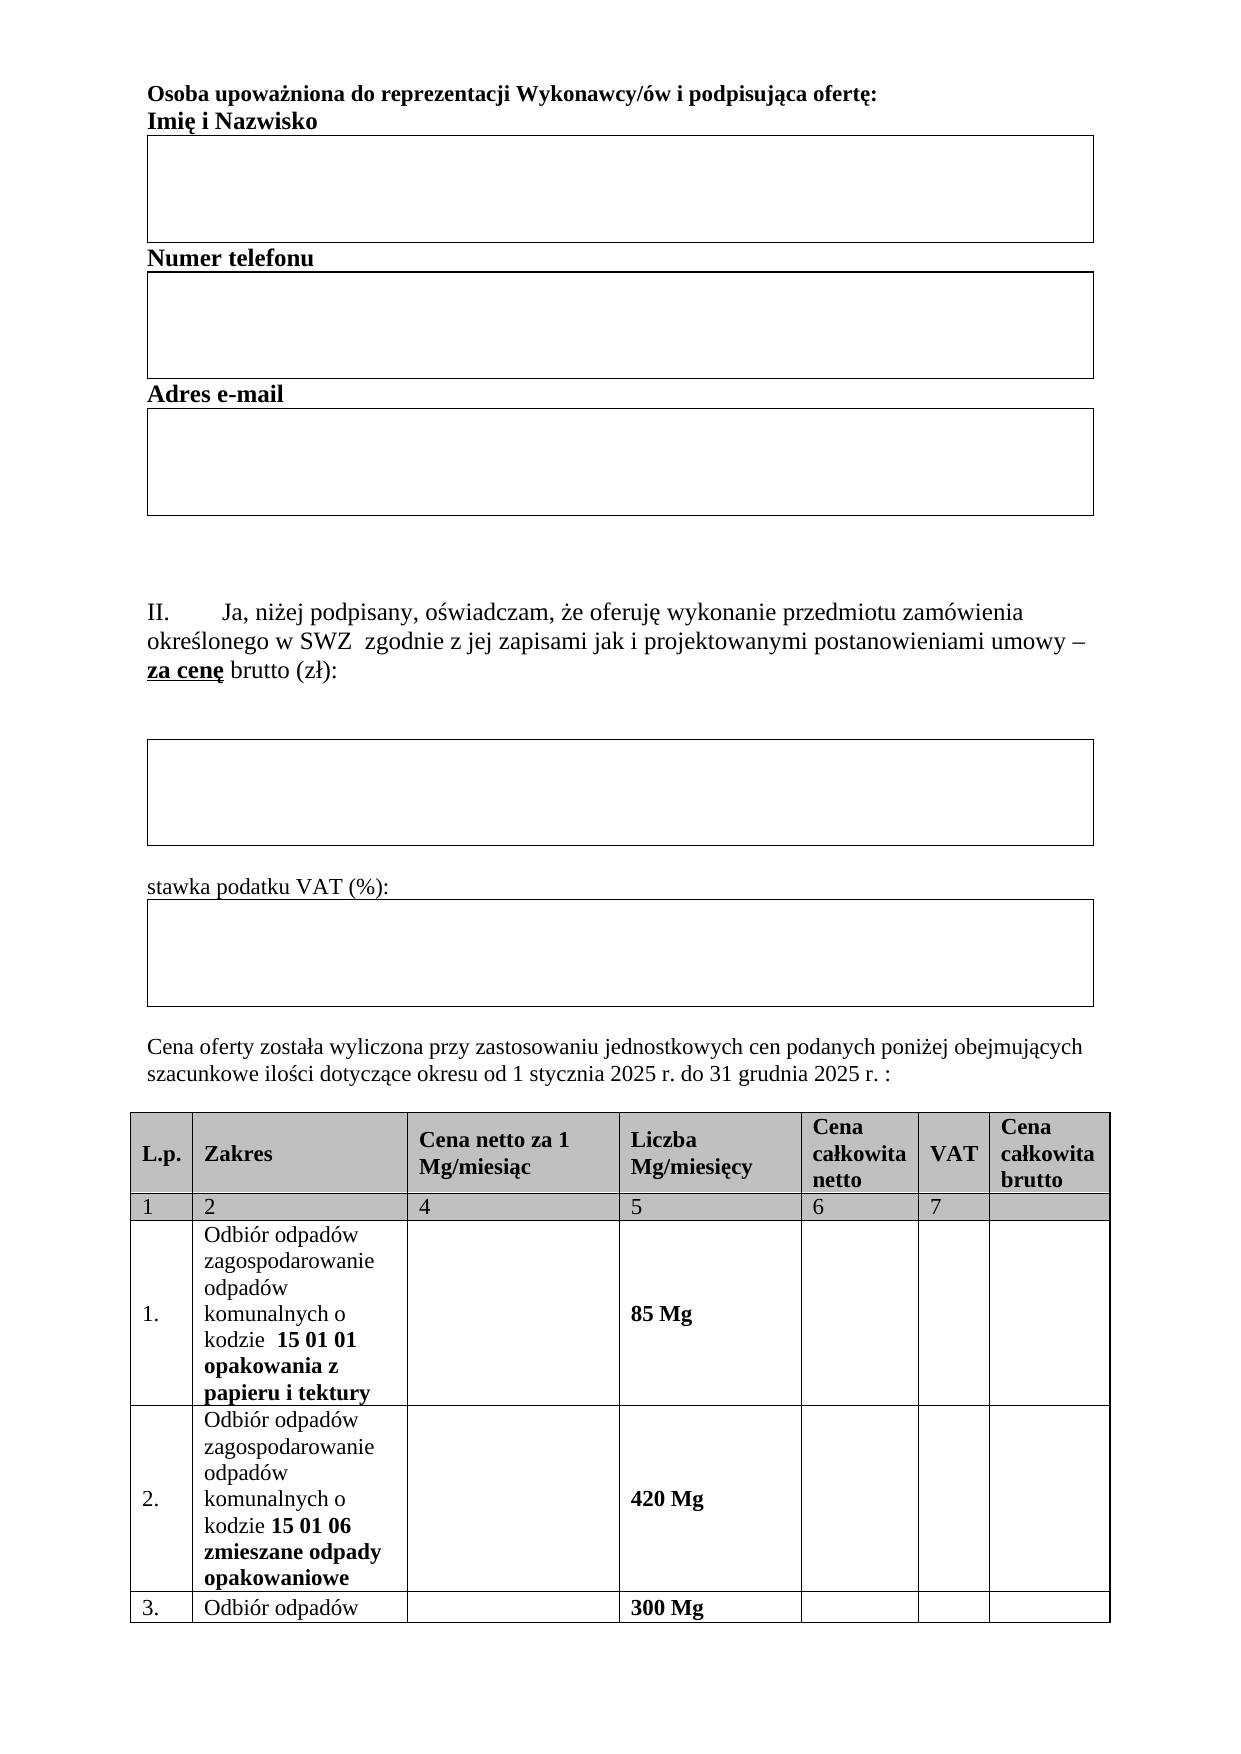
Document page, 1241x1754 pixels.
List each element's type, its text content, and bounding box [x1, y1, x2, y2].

table_cell 3. [131, 1592, 192, 1622]
table_cell Odbiór odpadów zagospodarowanie odpadów komunalnych o kodzie 15 01 06 zmieszane odpady opakowaniowe [193, 1406, 407, 1591]
text Numer telefonu [147, 243, 1094, 271]
table_header [148, 273, 1093, 378]
table_header VAT [919, 1113, 989, 1192]
table_cell [802, 1406, 918, 1591]
table_header [148, 900, 1093, 1006]
table_cell [802, 1592, 918, 1622]
table_cell 1 [131, 1194, 192, 1220]
table_cell [990, 1592, 1109, 1622]
table_cell [408, 1406, 619, 1591]
table_header [148, 136, 1093, 242]
table_cell [408, 1221, 619, 1405]
table_cell [802, 1221, 918, 1405]
table_cell [919, 1406, 989, 1591]
table_header Cena całkowita brutto [990, 1113, 1109, 1192]
table_cell 420 Mg [620, 1406, 801, 1591]
table_cell [990, 1221, 1109, 1405]
text Osoba upoważniona do reprezentacji Wykonawcy/ów i podpisująca ofertę: [147, 80, 1094, 106]
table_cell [193, 1592, 407, 1622]
table_cell 300 Mg [620, 1592, 801, 1622]
table_cell [990, 1406, 1109, 1591]
text Cena oferty została wyliczona przy zastosowaniu jednostkowych cen podanych poniżej obejmujących szacunkowe ilości dotyczące okresu od 1 stycznia 2025 r. do 31 grudnia 2025 r. : [147, 1033, 1094, 1086]
table_header Cena netto za 1 Mg/miesiąc [408, 1113, 619, 1192]
table_header Liczba Mg/miesięcy [620, 1113, 801, 1192]
table_cell [919, 1221, 989, 1405]
table_cell 2. [131, 1406, 192, 1591]
table_header [148, 740, 1093, 845]
table_header Zakres [193, 1113, 407, 1192]
text Adres e-mail [147, 379, 1094, 408]
table_cell 6 [802, 1194, 918, 1220]
table_cell [408, 1592, 619, 1622]
text Imię i Nazwisko [147, 106, 1094, 135]
list Ja, niżej podpisany, oświadczam, że oferuję wykonanie przedmiotu zamówienia określonego w SWZ zgodnie z jej zapisami jak i projektowanymi postanowieniami umowy – za cenę brutto (zł): [147, 597, 1094, 683]
table_cell Odbiór odpadów zagospodarowanie odpadów komunalnych o kodzie 15 01 01 opakowania z papieru i tektury [193, 1221, 407, 1405]
table_header Cena całkowita netto [802, 1113, 918, 1192]
table_cell 1. [131, 1221, 192, 1405]
table_header [148, 409, 1093, 515]
table_cell [919, 1592, 989, 1622]
table_cell 2 [193, 1194, 407, 1220]
table_cell 85 Mg [620, 1221, 801, 1405]
table_header L.p. [131, 1113, 192, 1192]
table_cell 5 [620, 1194, 801, 1220]
table_cell 4 [408, 1194, 619, 1220]
table_cell [990, 1194, 1109, 1220]
table_cell 7 [919, 1194, 989, 1220]
text stawka podatku VAT (%): [147, 873, 1094, 899]
